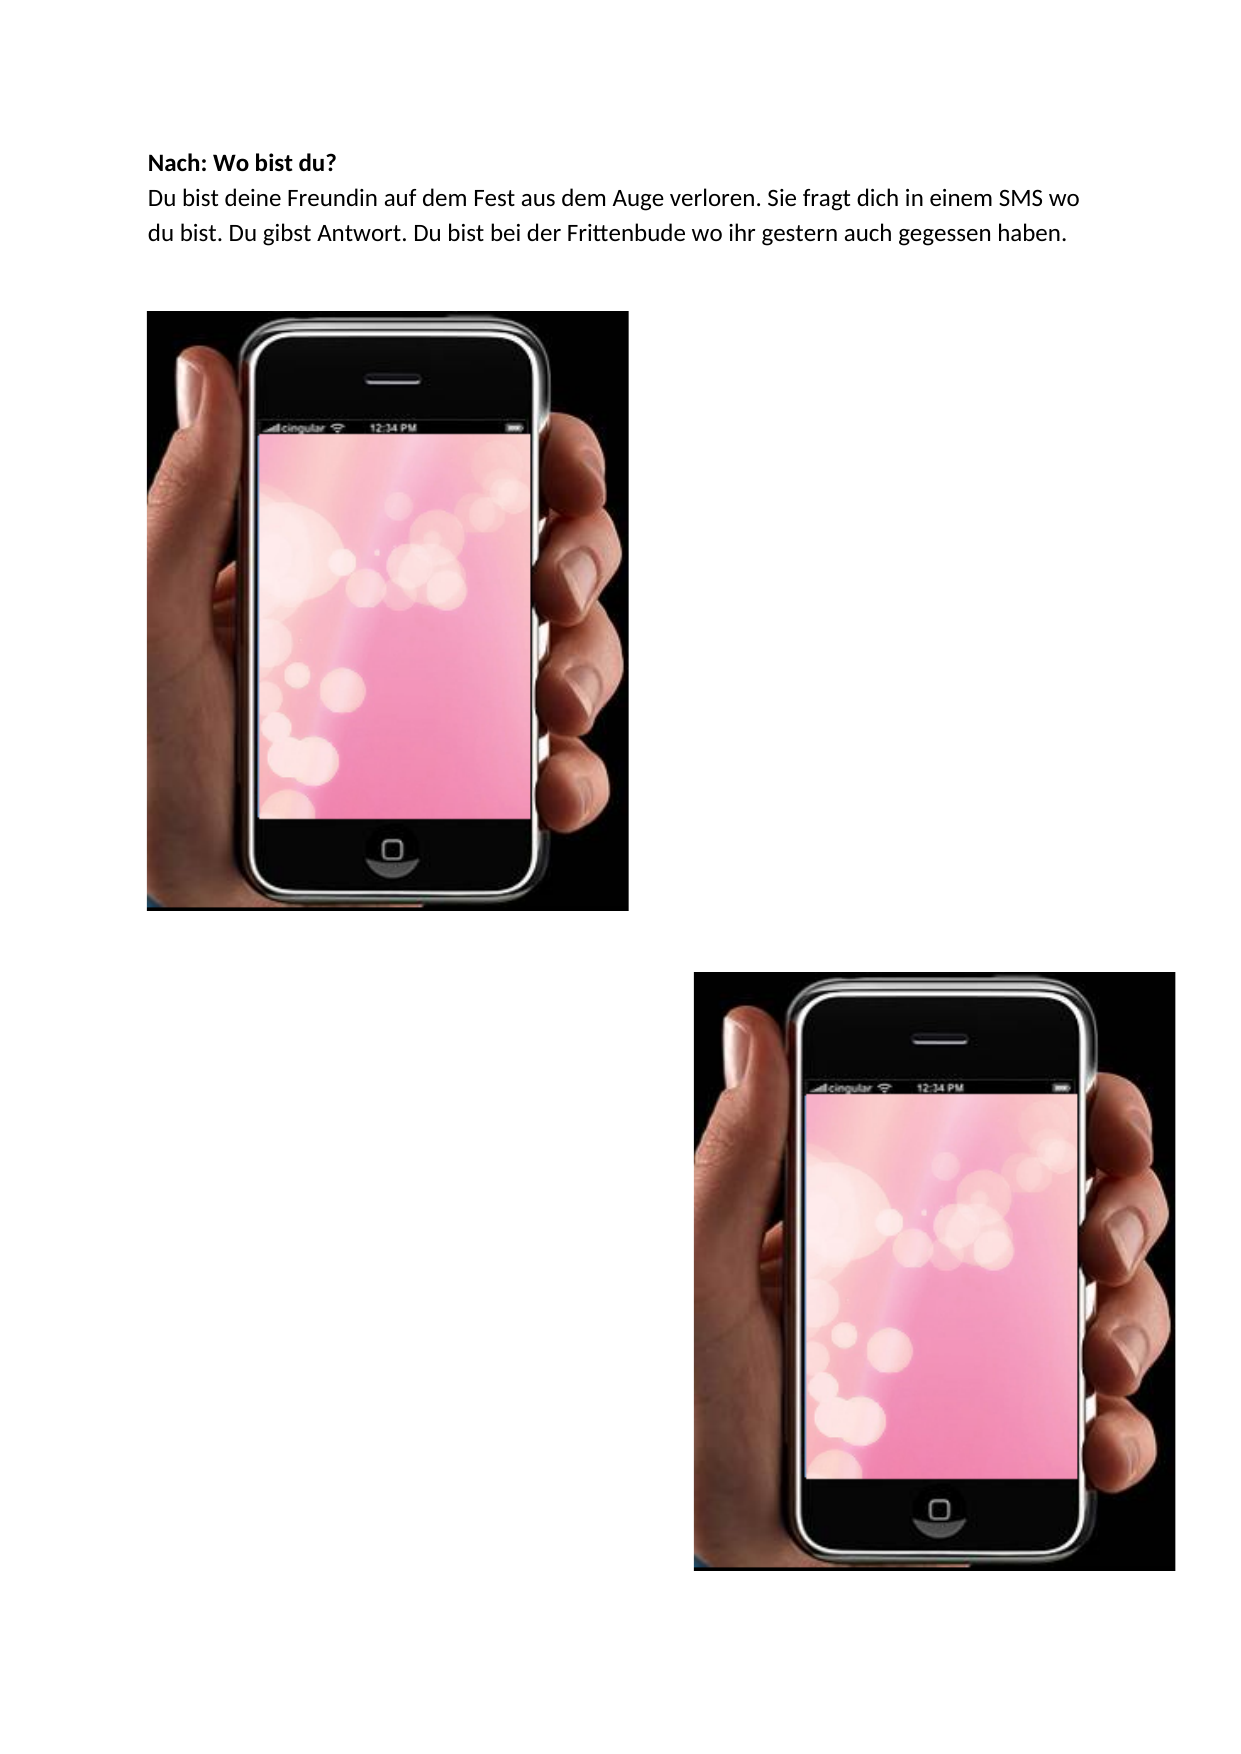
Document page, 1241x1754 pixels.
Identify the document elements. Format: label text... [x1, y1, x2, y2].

picture [693, 972, 1176, 1571]
text Nach: Wo bist du? Du bist deine Freundin auf dem Fest aus dem Auge verloren. Sie fragt dich in einem SMS wo du bist. Du gibst Antwort. Du bist bei der Frittenbude wo ihr gestern auch gegessen haben. [148, 148, 1093, 248]
picture [146, 311, 629, 911]
